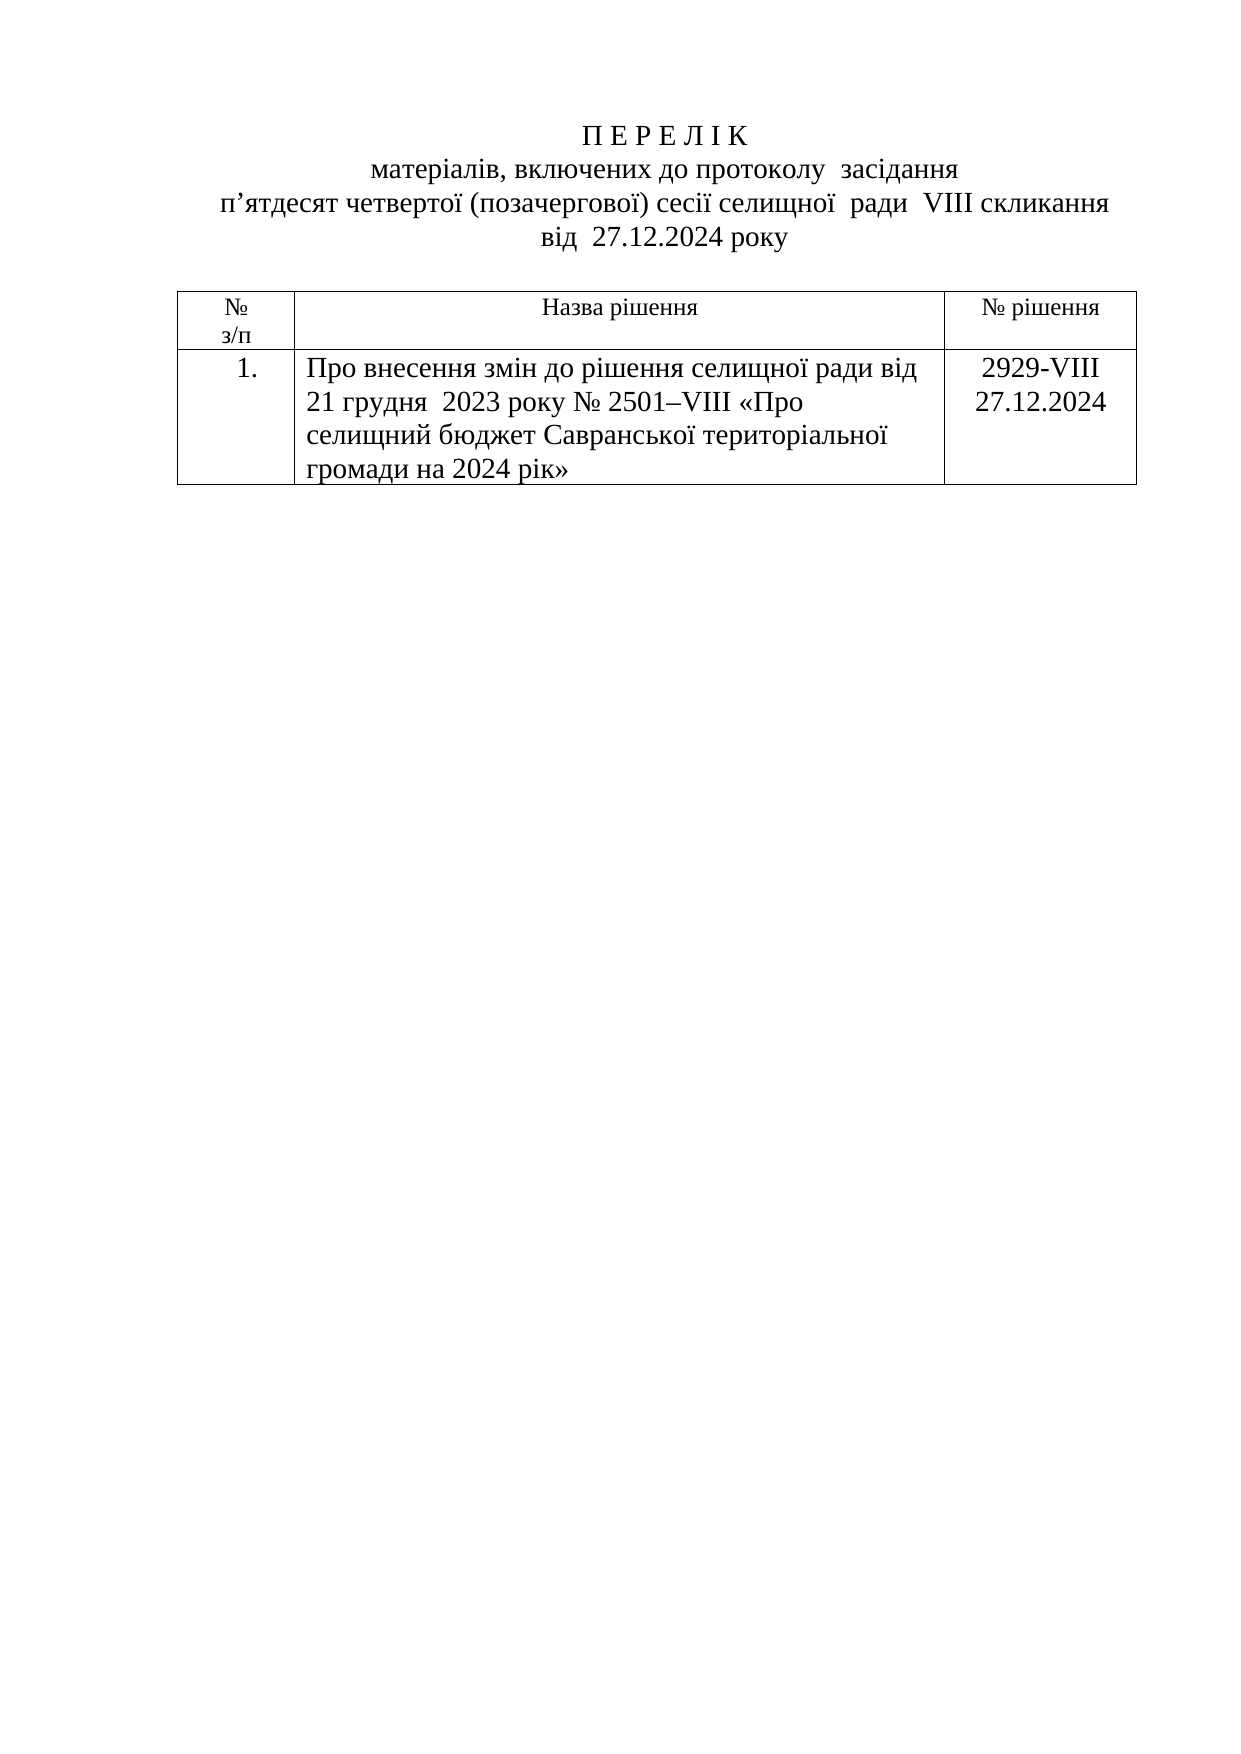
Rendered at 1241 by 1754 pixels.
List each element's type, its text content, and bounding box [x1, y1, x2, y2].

table_cell [178, 350, 294, 484]
table_header № з/п [178, 292, 294, 349]
table_header Назва рішення [295, 292, 944, 349]
table_cell 2929-VIII 27.12.2024 [945, 350, 1136, 484]
text матеріалів, включених до протоколу засідання [177, 152, 1152, 185]
text п’ятдесят четвертої (позачергової) сесії селищної ради VIIІ скликання [177, 185, 1152, 219]
text П Е Р Е Л І К [177, 118, 1152, 152]
table_cell Про внесення змін до рішення селищної ради від 21 грудня 2023 року № 2501–VІІІ «Про селищний бюджет Савранської територіальної громади на 2024 рік» [295, 350, 944, 484]
table_header № рішення [945, 292, 1136, 349]
text від 27.12.2024 року [177, 219, 1152, 252]
